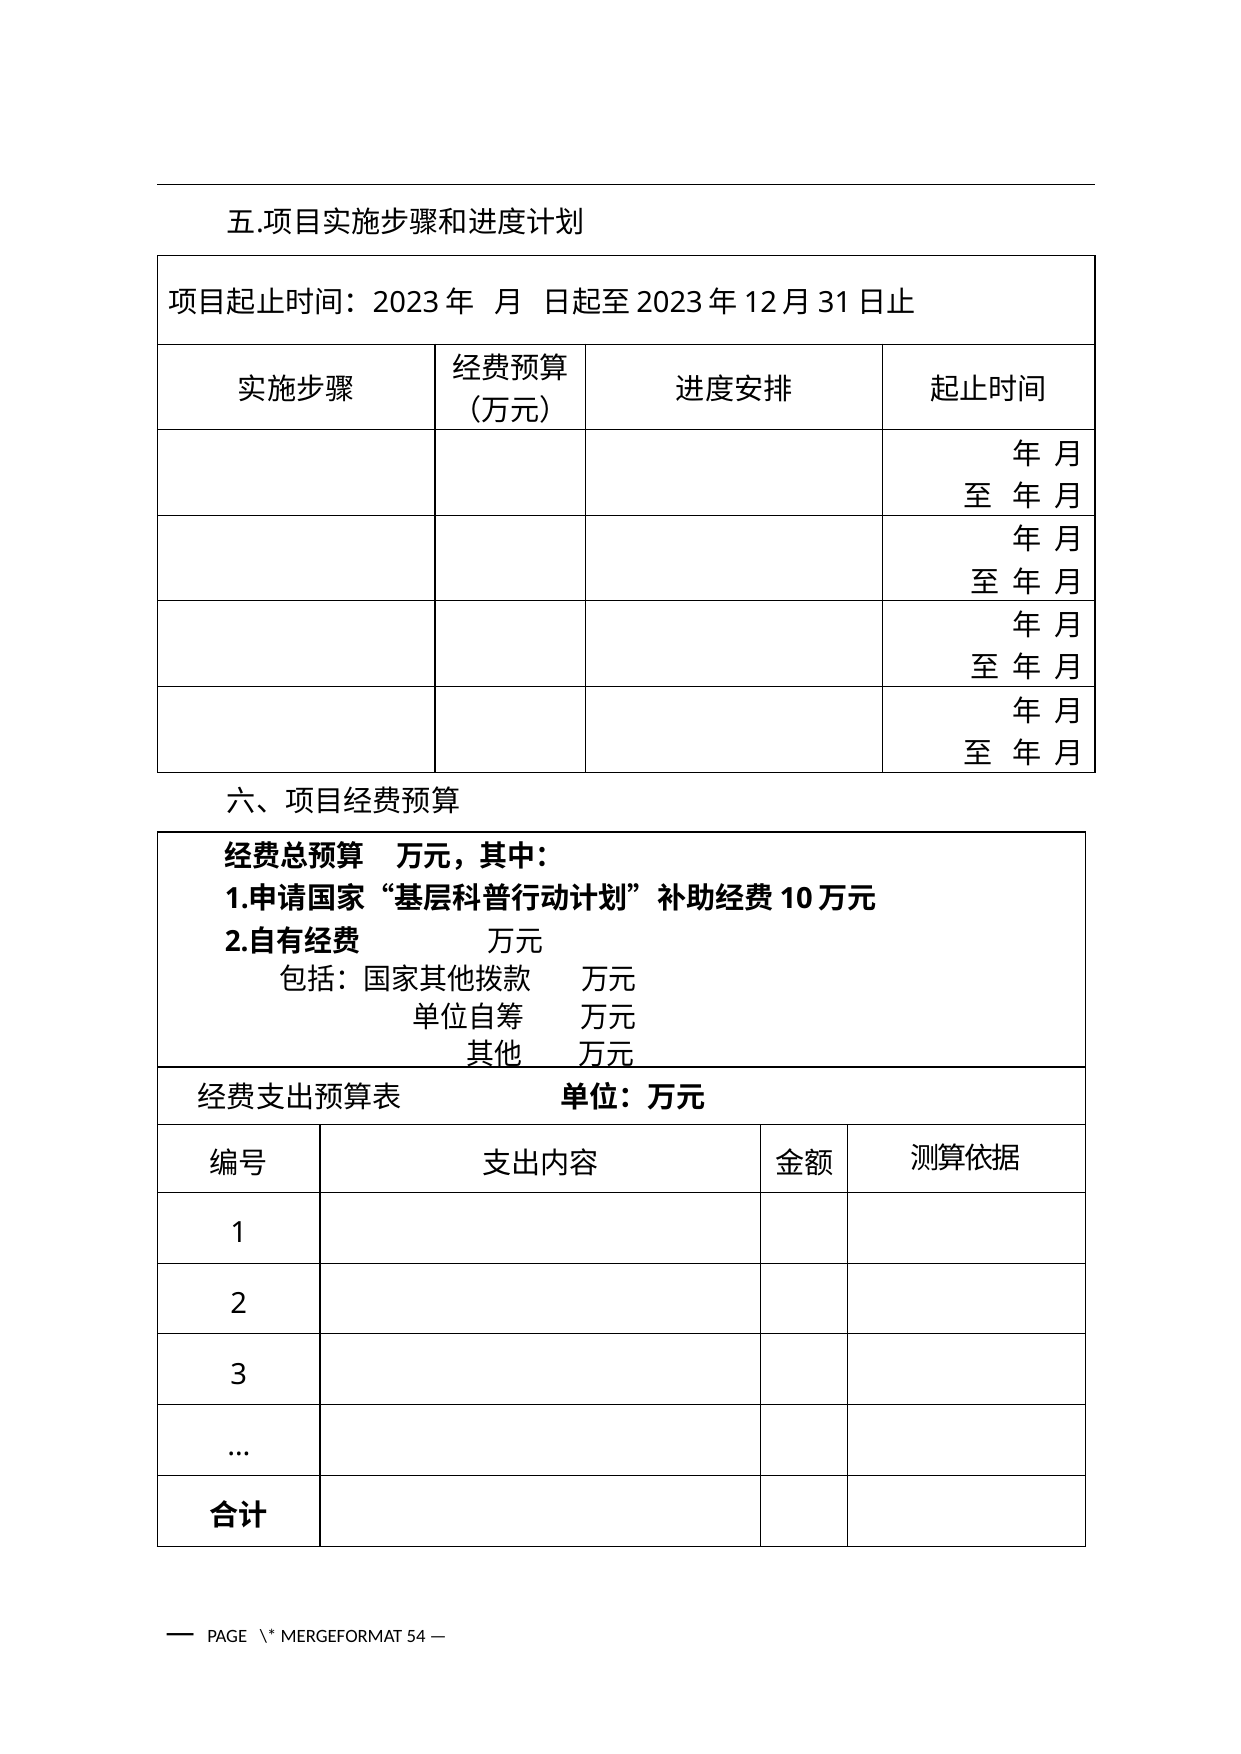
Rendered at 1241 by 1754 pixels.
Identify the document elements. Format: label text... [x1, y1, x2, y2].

table_cell [436, 516, 585, 600]
table_cell 进度安排 [586, 345, 882, 429]
table_cell [848, 1476, 1085, 1546]
table_cell [848, 1264, 1085, 1333]
table_cell [848, 1334, 1085, 1404]
table_cell 六、项目经费预算 [157, 773, 1085, 831]
table_cell 金额 [761, 1125, 847, 1192]
table_cell [586, 516, 882, 600]
table_cell 实施步骤 [158, 345, 434, 429]
table_cell 经费预算 （万元） [436, 345, 585, 429]
table_cell [321, 1334, 760, 1404]
table_cell 经费支出预算表 单位：万元 [158, 1068, 1085, 1124]
table_cell [586, 430, 882, 515]
table_cell [761, 1476, 847, 1546]
table_cell [321, 1193, 760, 1262]
table_cell [761, 1334, 847, 1404]
table_cell 五.项目实施步骤和进度计划 [157, 185, 1095, 255]
table_cell [158, 516, 434, 600]
table_cell 支出内容 [321, 1125, 760, 1192]
table_cell 3 [158, 1334, 319, 1404]
table_cell [761, 1405, 847, 1475]
table_cell 测算依据 [848, 1125, 1085, 1192]
table_cell 项目起止时间：2023年 月 日起至2023年12月31日止 [158, 256, 1094, 343]
table_cell [158, 687, 434, 772]
table_cell 起止时间 [883, 345, 1094, 429]
table_cell [321, 1264, 760, 1333]
table_cell 年 月 至 年 月 [883, 601, 1094, 686]
table_cell 1 [158, 1193, 319, 1262]
table_cell [848, 1193, 1085, 1262]
table_cell [761, 1264, 847, 1333]
table_cell [586, 687, 882, 772]
table_cell [158, 601, 434, 686]
table_cell … [158, 1405, 319, 1475]
table_cell [586, 601, 882, 686]
table_cell 年 月 至 年 月 [883, 430, 1094, 515]
table_cell 合计 [158, 1476, 319, 1546]
table_cell [158, 430, 434, 515]
table_cell 经费总预算 万元，其中： 1.申请国家“基层科普行动计划”补助经费10万元 2.自有经费 万元 包括：国家其他拨款 万元 单位自筹 万元 其他 万元 [158, 833, 1085, 1066]
table_cell [321, 1476, 760, 1546]
table_cell [436, 601, 585, 686]
table_cell [436, 687, 585, 772]
table_cell 编号 [158, 1125, 319, 1192]
table_cell [848, 1405, 1085, 1475]
table_cell 年 月 至 年 月 [883, 516, 1094, 600]
table_cell [761, 1193, 847, 1262]
table_cell [321, 1405, 760, 1475]
table_cell 2 [158, 1264, 319, 1333]
table_cell 年 月 至 年 月 [883, 687, 1094, 772]
table_cell [436, 430, 585, 515]
